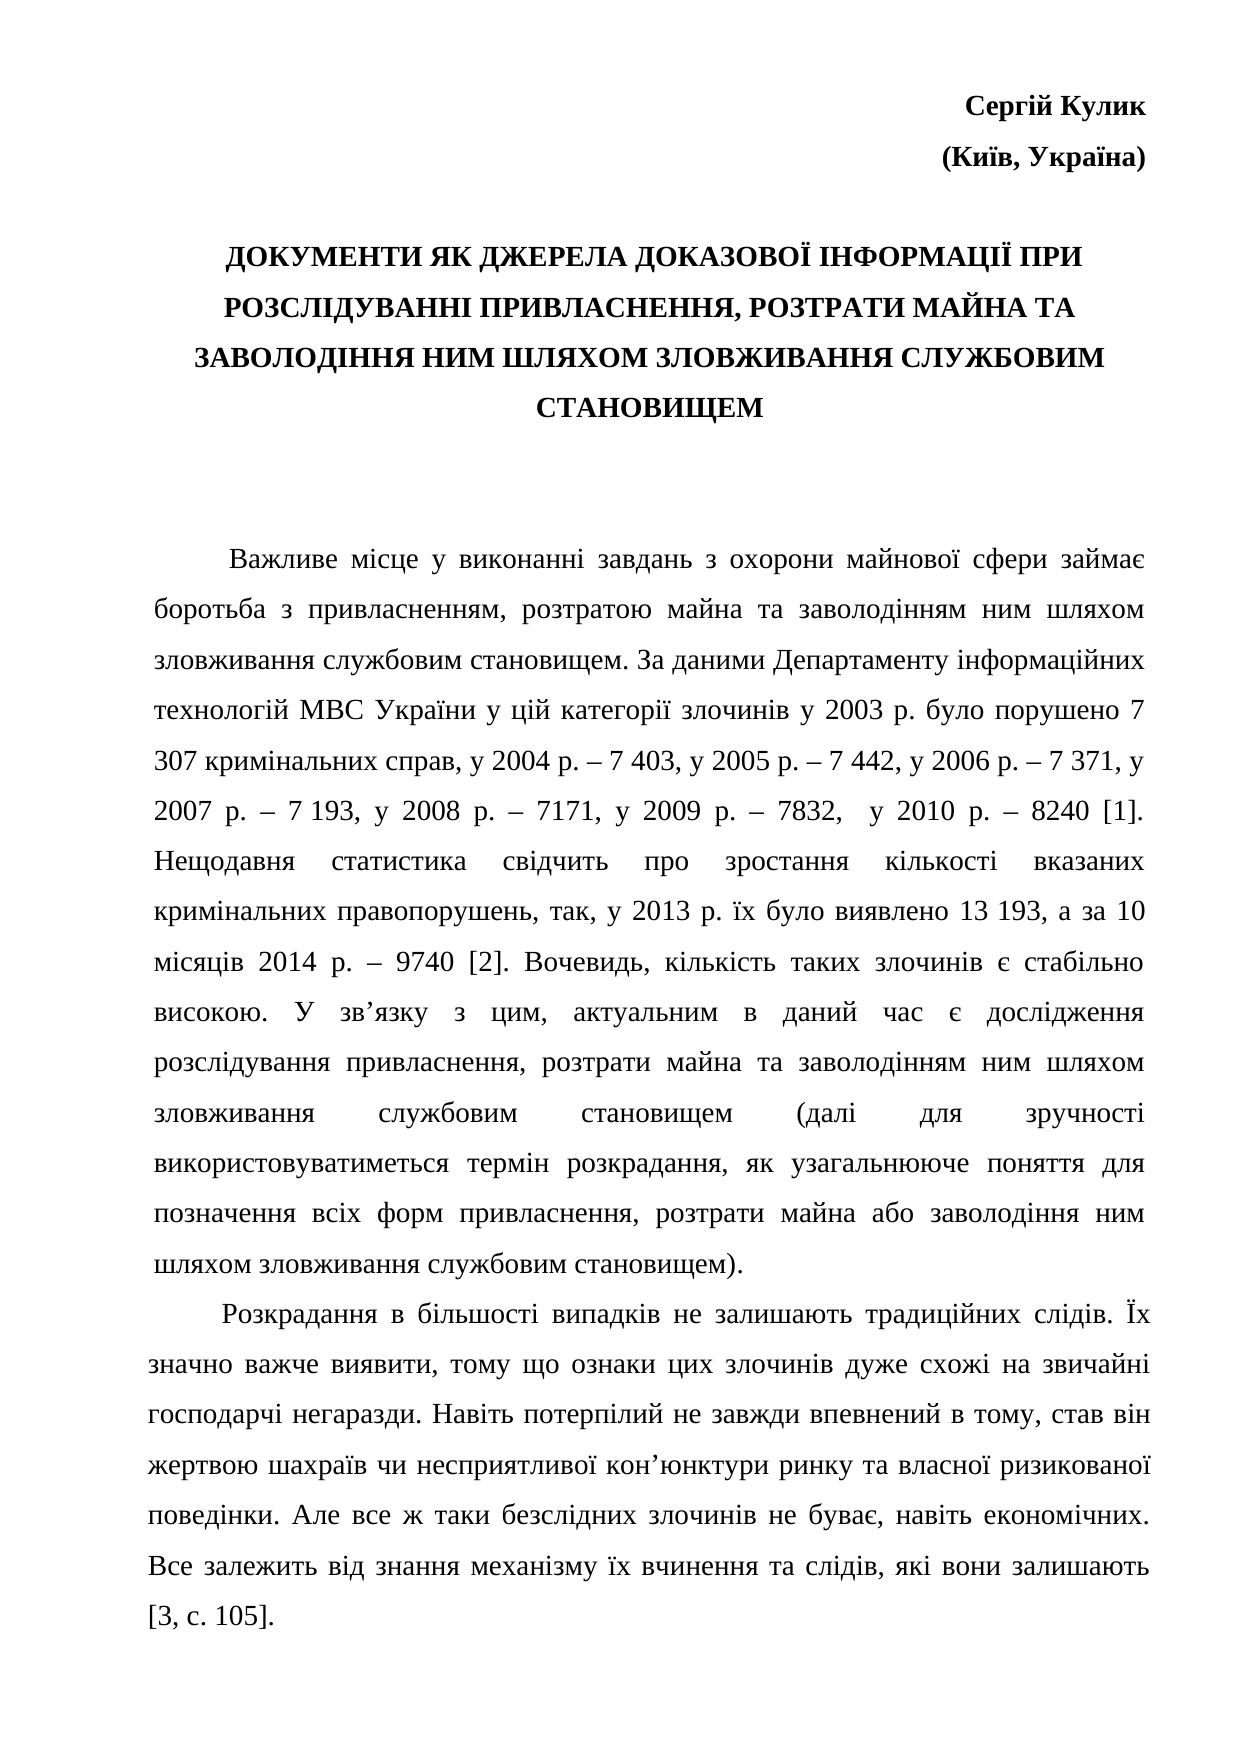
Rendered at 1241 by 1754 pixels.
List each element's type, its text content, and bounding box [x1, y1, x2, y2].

text Розкрадання в більшості випадків не залишають традиційних слідів. Їх значно важче виявити, тому що ознаки цих злочинів дуже схожі на звичайні господарчі негаразди. Навіть потерпілий не завжди впевнений в тому, став він жертвою шахраїв чи несприятливої кон’юнктури ринку та власної ризикованої поведінки. Але все ж таки безслідних злочинів не буває, навіть економічних. Все залежить від знання механізму їх вчинення та слідів, які вони залишають [3, с. 105]. [148, 1296, 1152, 1631]
text Сергій Кулик [192, 88, 1146, 122]
text (Київ, Україна) [192, 139, 1146, 172]
text ДОКУМЕНТИ ЯК ДЖЕРЕЛА ДОКАЗОВОЇ ІНФОРМАЦІЇ ПРИ РОЗСЛІДУВАННІ ПРИВЛАСНЕННЯ, РОЗТРАТИ МАЙНА ТА ЗАВОЛОДІННЯ НИМ ШЛЯХОМ ЗЛОВЖИВАННЯ СЛУЖБОВИМ СТАНОВИЩЕМ [153, 239, 1146, 424]
text Важливе місце у виконанні завдань з охорони майнової сфери займає боротьба з привласненням, розтратою майна та заволодінням ним шляхом зловживання службовим становищем. За даними Департаменту інформаційних технологій МВС України у цій категорії злочинів у 2003 р. було порушено 7 307 кримінальних справ, у 2004 р. – 7 403, у 2005 р. – 7 442, у 2006 р. – 7 371, у 2007 р. – 7 193, у 2008 р. – 7171, у 2009 р. – 7832, у 2010 р. – 8240 [1]. Нещодавня статистика свідчить про зростання кількості вказаних кримінальних правопорушень, так, у 2013 р. їх було виявлено 13 193, а за 10 місяців 2014 р. – 9740 [2]. Вочевидь, кількість таких злочинів є стабільно високою. У зв’язку з цим, актуальним в даний час є дослідження розслідування привласнення, розтрати майна та заволодінням ним шляхом зловживання службовим становищем (далі для зручності використовуватиметься термін розкрадання, як узагальнююче поняття для позначення всіх форм привласнення, розтрати майна або заволодіння ним шляхом зловживання службовим становищем). [153, 541, 1146, 1279]
